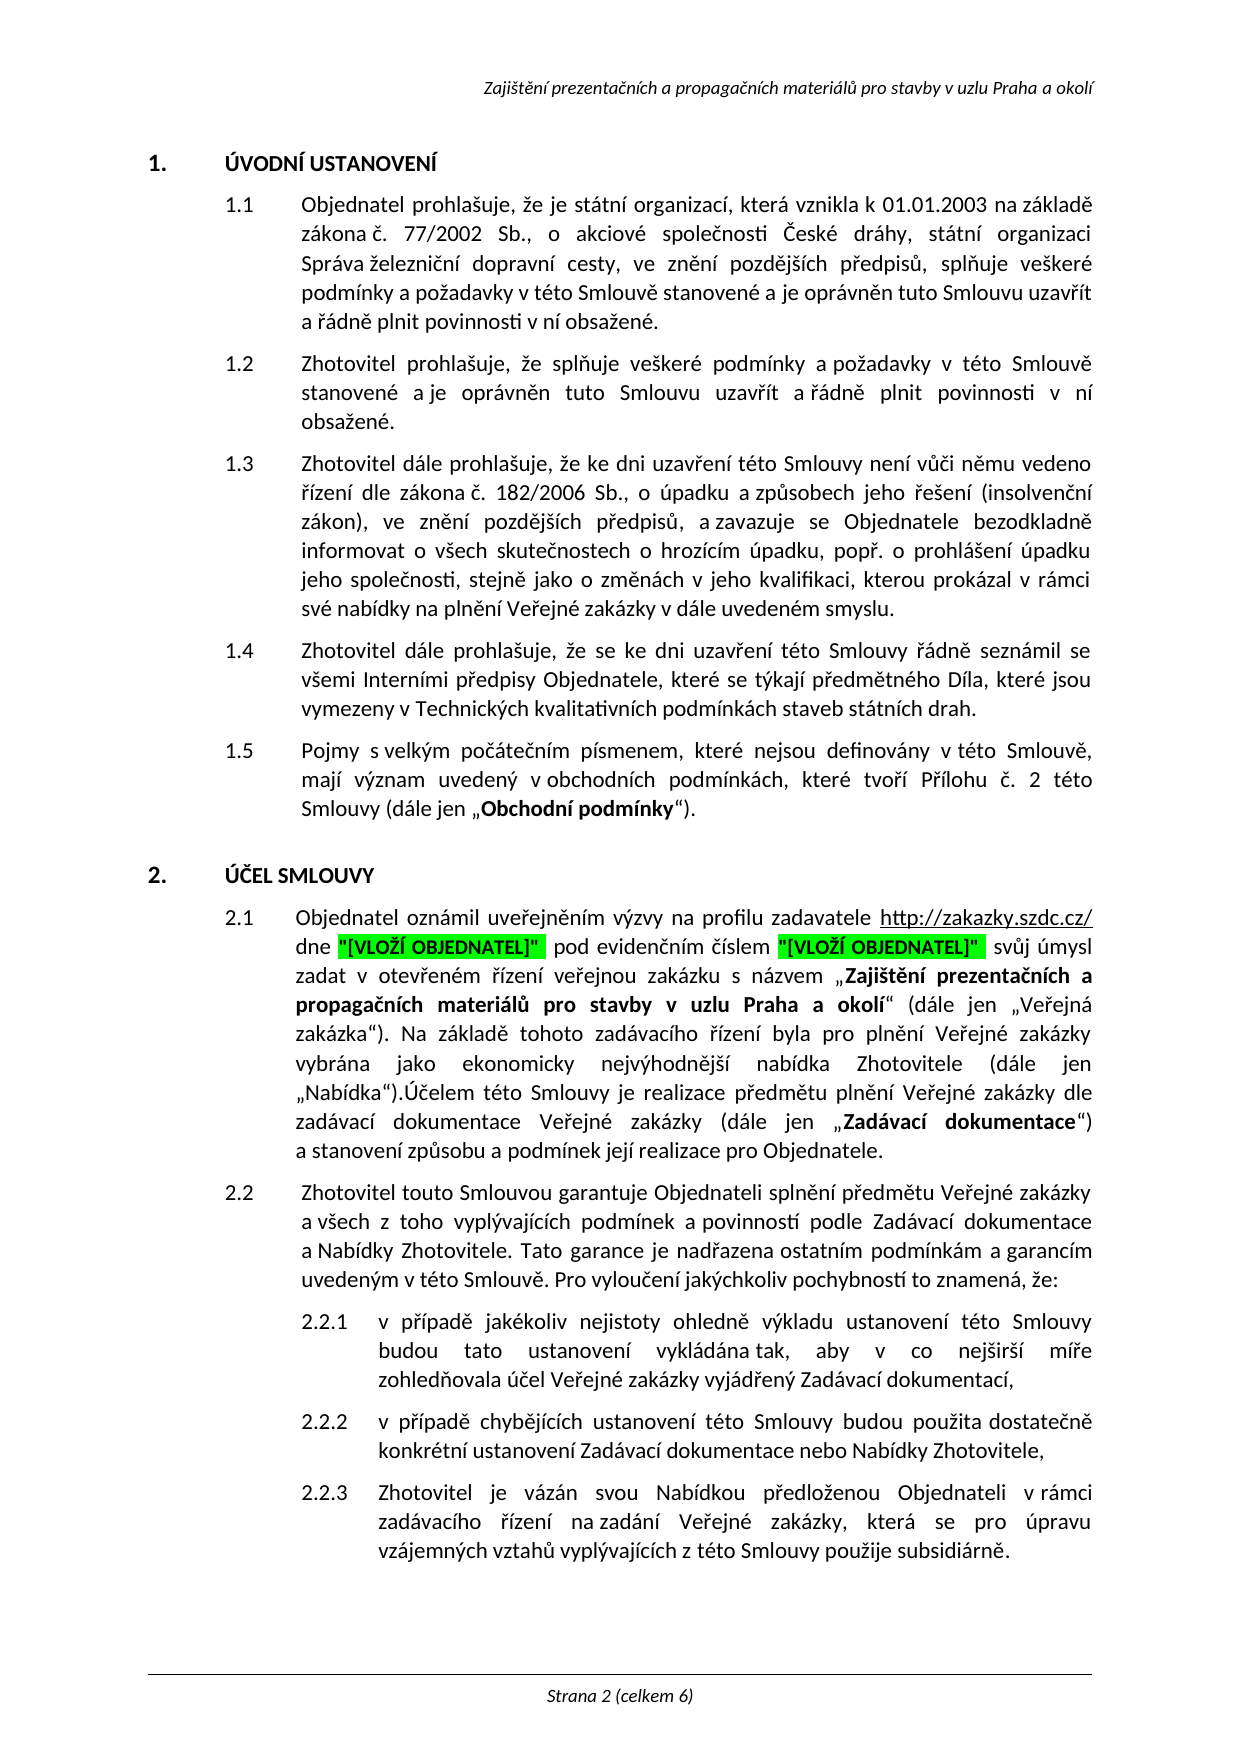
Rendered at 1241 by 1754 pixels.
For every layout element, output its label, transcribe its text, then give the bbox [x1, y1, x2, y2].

list Zhotovitel je vázán svou Nabídkou předloženou Objednateli v rámci zadávacího řízení na zadání Veřejné zakázky, která se pro úpravu vzájemných vztahů vyplývajících z této Smlouvy použije subsidiárně. [301, 1477, 1092, 1564]
text Pojmy s velkým počátečním písmenem, které nejsou definovány v této Smlouvě, mají význam uvedený v obchodních podmínkách, které tvoří Přílohu č. 2 této Smlouvy (dále jen „Obchodní podmínky“). [224, 735, 1092, 823]
list 2.1 Objednatel oznámil uveřejněním výzvy na profilu zadavatele http://zakazky.szdc.cz/ dne pod evidenčním číslem svůj úmysl zadat v otevřeném řízení veřejnou zakázku s názvem „Zajištění prezentačních a propagačních materiálů pro stavby v uzlu Praha a okolí“ (dále jen „Veřejná zakázka“). Na základě tohoto zadávacího řízení byla pro plnění Veřejné zakázky vybrána jako ekonomicky nejvýhodnější nabídka Zhotovitele (dále jen „Nabídka“).Účelem této Smlouvy je realizace předmětu plnění Veřejné zakázky dle zadávací dokumentace Veřejné zakázky (dále jen „Zadávací dokumentace“) a stanovení způsobu a podmínek její realizace pro Objednatele. [224, 902, 1092, 1164]
list Zhotovitel touto Smlouvou garantuje Objednateli splnění předmětu Veřejné zakázky a všech z toho vyplývajících podmínek a povinností podle Zadávací dokumentace a Nabídky Zhotovitele. Tato garance je nadřazena ostatním podmínkám a garancím uvedeným v této Smlouvě. Pro vyloučení jakýchkoliv pochybností to znamená, že: [224, 1177, 1092, 1293]
text ÚČEL SMLOUVY [148, 860, 1092, 889]
text Zhotovitel prohlašuje, že splňuje veškeré podmínky a požadavky v této Smlouvě stanovené a je oprávněn tuto Smlouvu uzavřít a řádně plnit povinnosti v ní obsažené. [224, 348, 1092, 435]
list v případě chybějících ustanovení této Smlouvy budou použita dostatečně konkrétní ustanovení Zadávací dokumentace nebo Nabídky Zhotovitele, [301, 1406, 1092, 1464]
text Zhotovitel dále prohlašuje, že ke dni uzavření této Smlouvy není vůči němu vedeno řízení dle zákona č. 182/2006 Sb., o úpadku a způsobech jeho řešení (insolvenční zákon), ve znění pozdějších předpisů, a zavazuje se Objednatele bezodkladně informovat o všech skutečnostech o hrozícím úpadku, popř. o prohlášení úpadku jeho společnosti, stejně jako o změnách v jeho kvalifikaci, kterou prokázal v rámci své nabídky na plnění Veřejné zakázky v dále uvedeném smyslu. [224, 448, 1092, 623]
text Objednatel prohlašuje, že je státní organizací, která vznikla k 01.01.2003 na základě zákona č. 77/2002 Sb., o akciové společnosti České dráhy, státní organizaci Správa železniční dopravní cesty, ve znění pozdějších předpisů, splňuje veškeré podmínky a požadavky v této Smlouvě stanovené a je oprávněn tuto Smlouvu uzavřít a řádně plnit povinnosti v ní obsažené. [224, 189, 1092, 335]
text Zhotovitel dále prohlašuje, že se ke dni uzavření této Smlouvy řádně seznámil se všemi Interními předpisy Objednatele, které se týkají předmětného Díla, které jsou vymezeny v Technických kvalitativních podmínkách staveb státních drah. [224, 635, 1092, 723]
list v případě jakékoliv nejistoty ohledně výkladu ustanovení této Smlouvy budou tato ustanovení vykládána tak, aby v co nejširší míře zohledňovala účel Veřejné zakázky vyjádřený Zadávací dokumentací, [301, 1306, 1092, 1393]
text ÚVODNÍ USTANOVENÍ [148, 148, 1092, 177]
